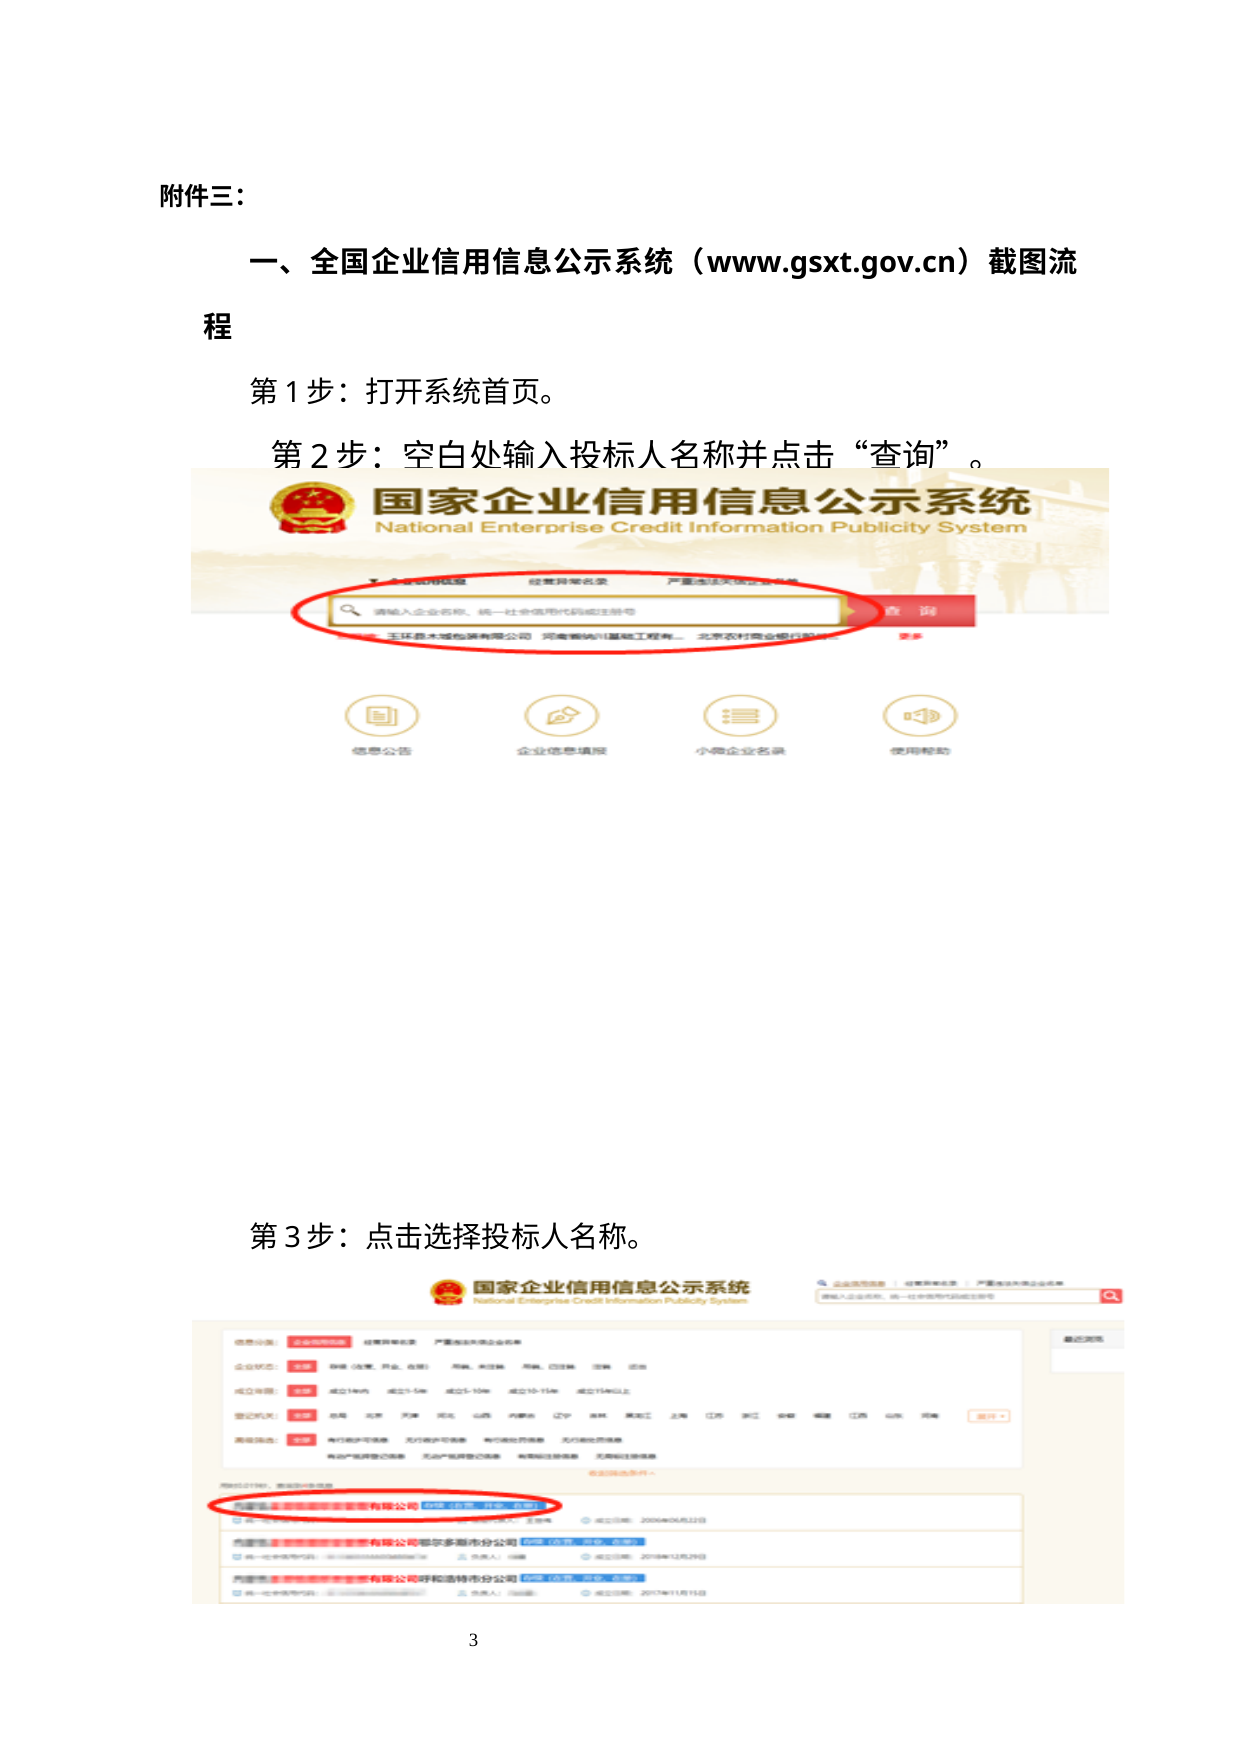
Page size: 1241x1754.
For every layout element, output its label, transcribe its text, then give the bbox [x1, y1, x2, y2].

text 第1步：打开系统首页。 [203, 357, 1078, 422]
text 第3步：点击选择投标人名称。 [203, 1202, 1078, 1267]
text 一、全国企业信用信息公示系统（www.gsxt.gov.cn）截图流程 [203, 227, 1078, 357]
text 第2步：空白处输入投标人名称并点击“查询”。 [203, 422, 1078, 468]
text 附件三： [159, 162, 1078, 227]
picture [190, 468, 1110, 777]
picture [192, 1274, 1125, 1604]
